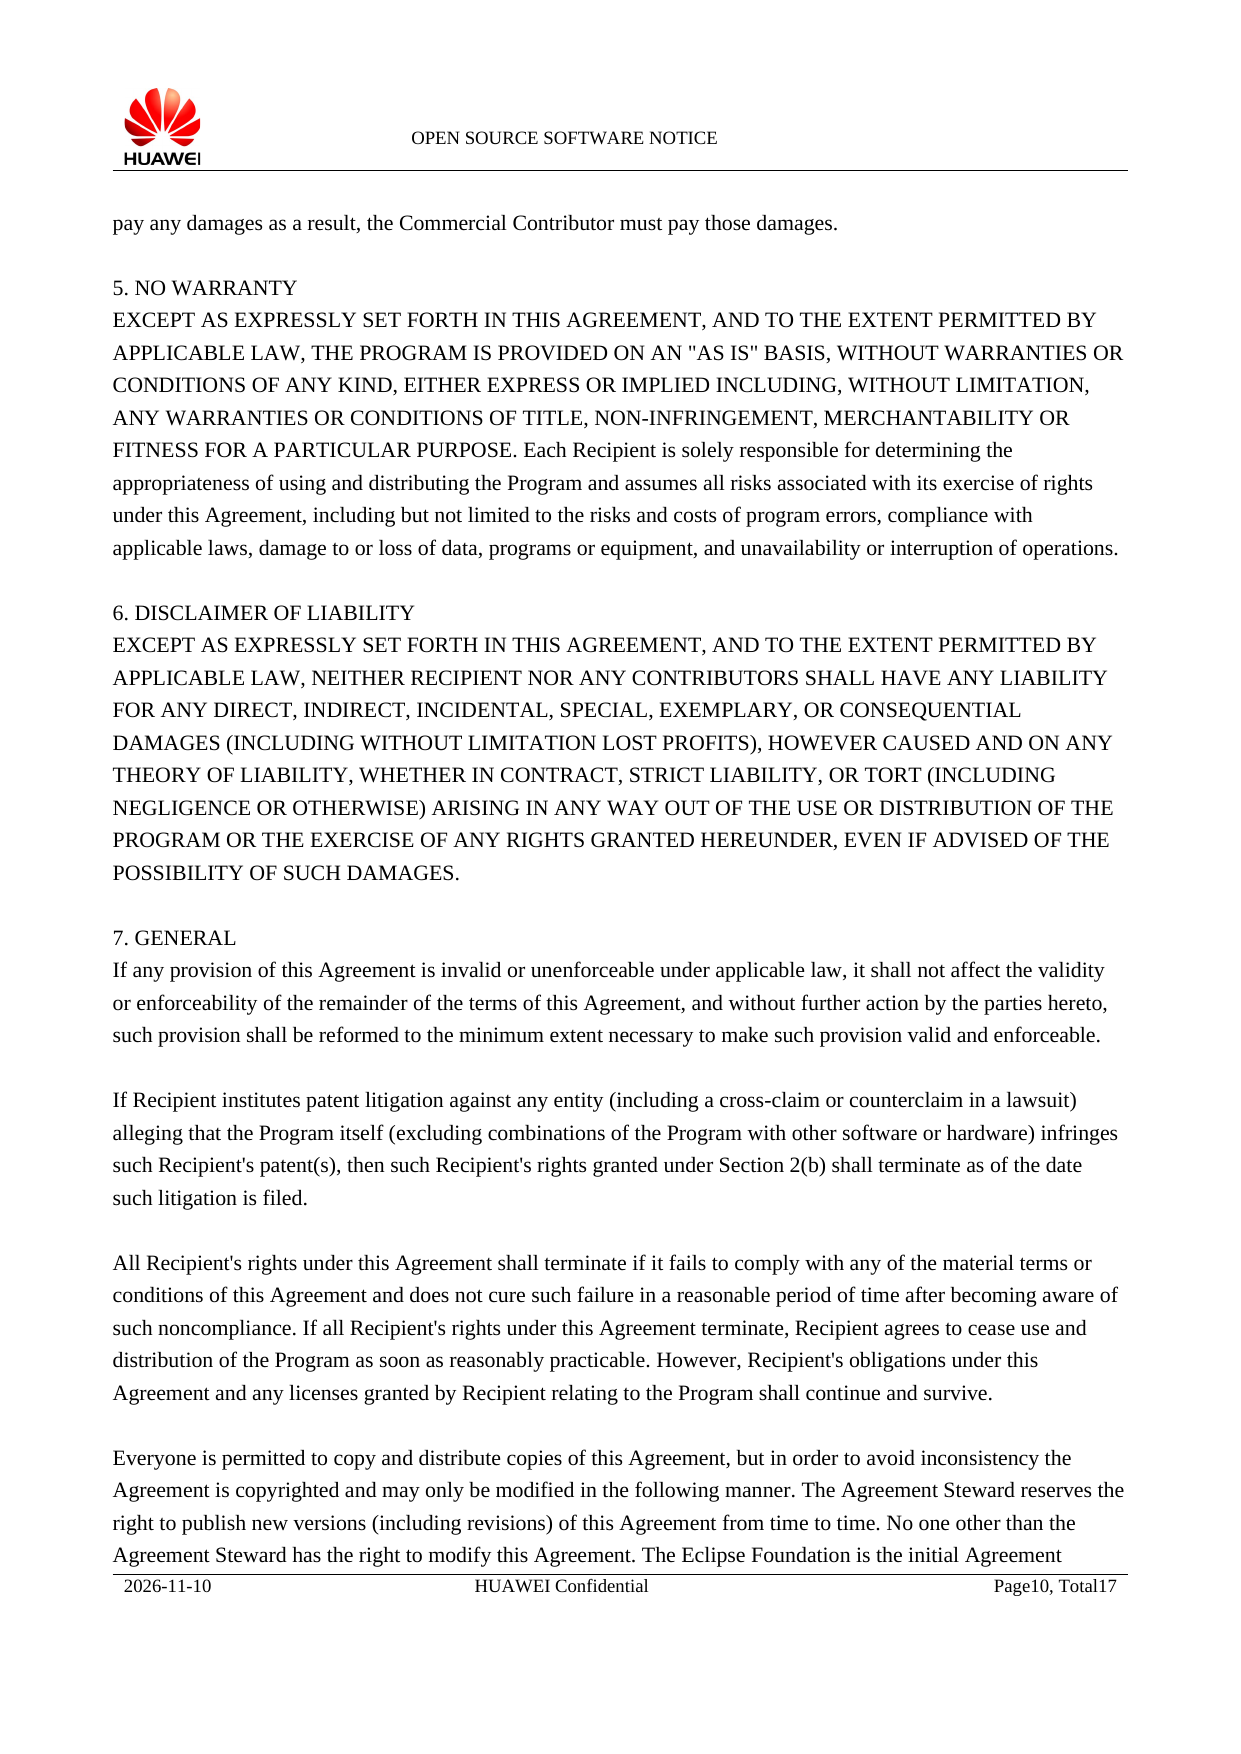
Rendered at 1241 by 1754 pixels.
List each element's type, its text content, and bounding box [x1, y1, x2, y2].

picture [124, 88, 201, 165]
